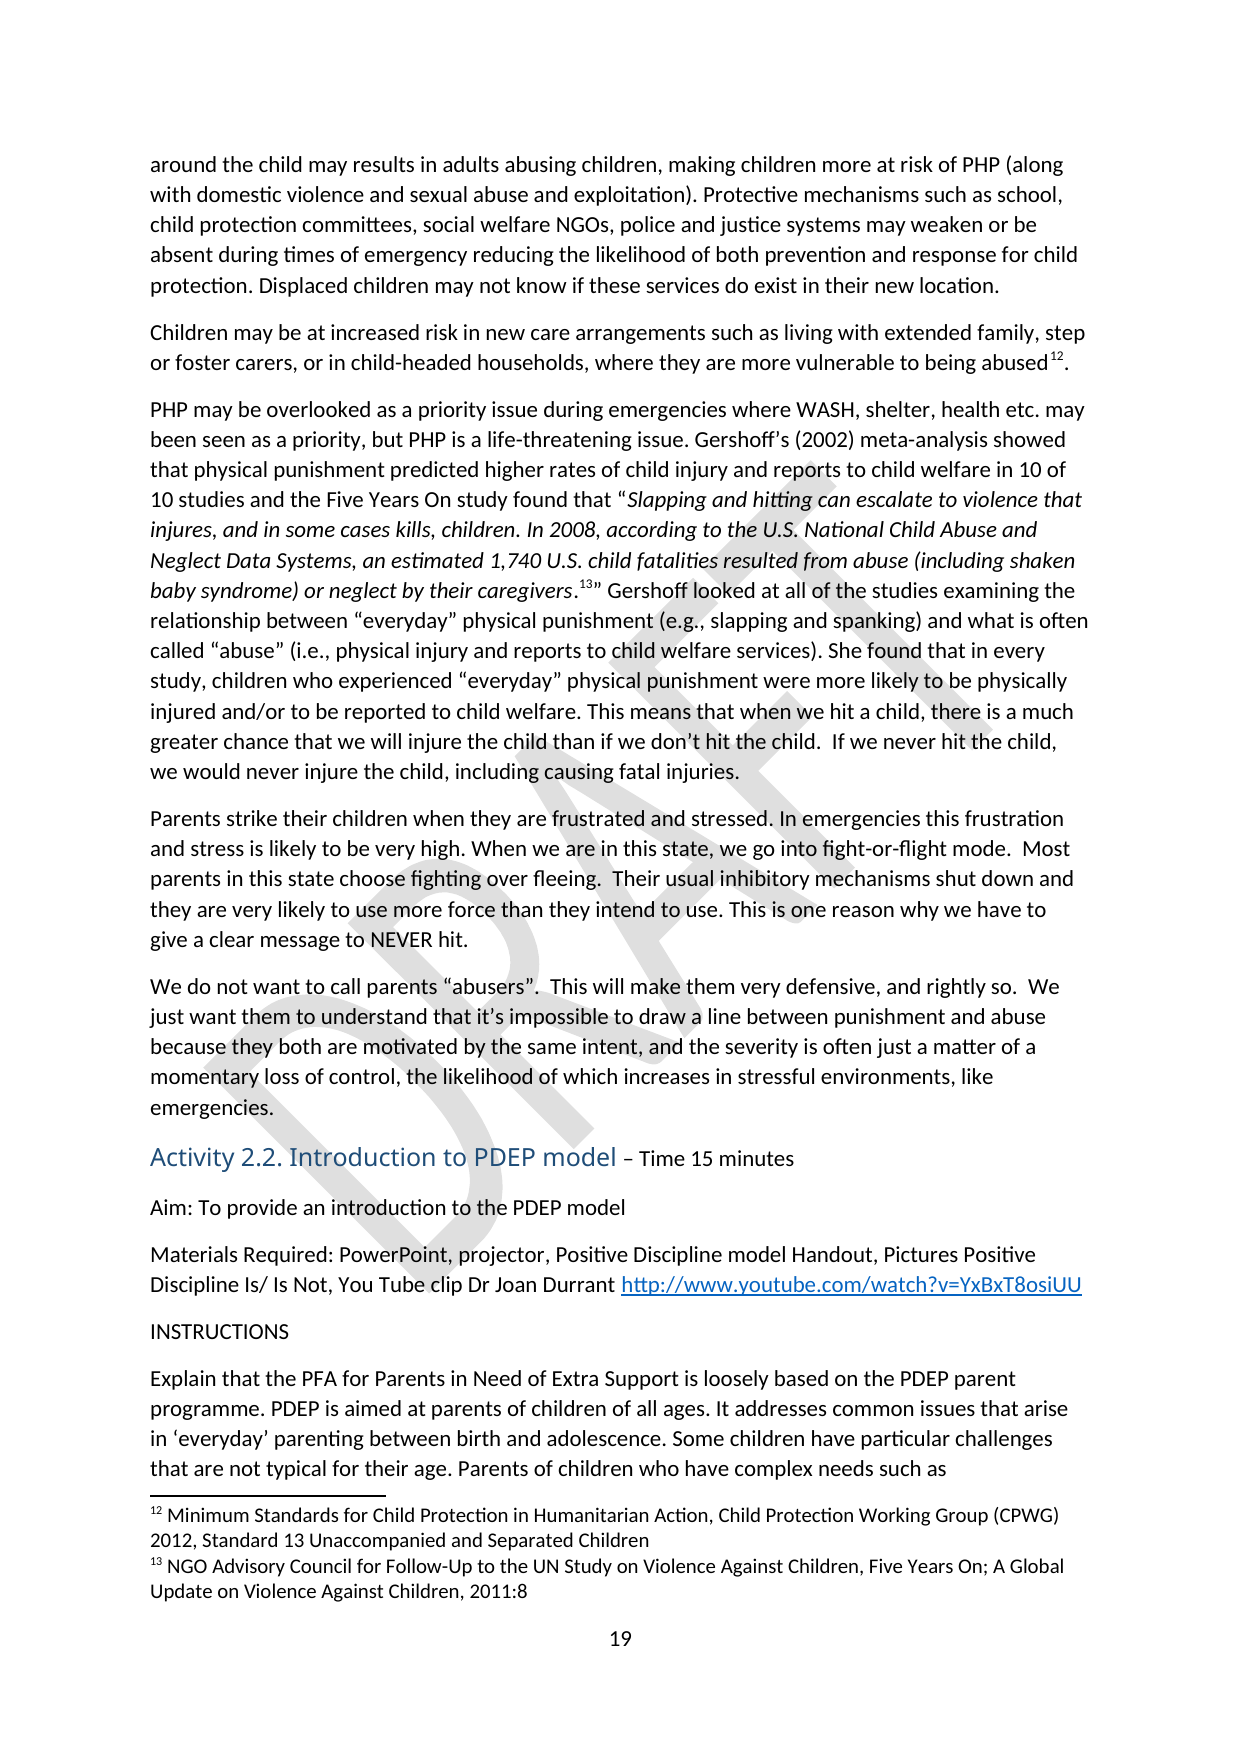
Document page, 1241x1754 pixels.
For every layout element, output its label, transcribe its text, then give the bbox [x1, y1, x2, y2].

text Parents strike their children when they are frustrated and stressed. In emergencies this frustration and stress is likely to be very high. When we are in this state, we go into fight-or-flight mode. Most parents in this state choose fighting over fleeing. Their usual inhibitory mechanisms shut down and they are very likely to use more force than they intend to use. This is one reason why we have to give a clear message to NEVER hit. [150, 804, 1090, 953]
text Aim: To provide an introduction to the PDEP model [150, 1193, 1090, 1221]
text Children may be at increased risk in new care arrangements such as living with extended family, step or foster carers, or in child-headed households, where they are more vulnerable to being abused. [150, 318, 1090, 376]
text Materials Required: PowerPoint, projector, Positive Discipline model Handout, Pictures Positive Discipline Is/ Is Not, You Tube clip Dr Joan Durrant http://www.youtube.com/watch?v=YxBxT8osiUU [150, 1240, 1090, 1298]
text We do not want to call parents “abusers”. This will make them very defensive, and rightly so. We just want them to understand that it’s impossible to draw a line between punishment and abuse because they both are motivated by the same intent, and the severity is often just a matter of a momentary loss of control, the likelihood of which increases in stressful environments, like emergencies. [150, 972, 1090, 1121]
text Activity 2.2. Introduction to PDEP model – Time 15 minutes [150, 1139, 1090, 1174]
text PHP may be overlooked as a priority issue during emergencies where WASH, shelter, health etc. may been seen as a priority, but PHP is a life-threatening issue. Gershoff’s (2002) meta-analysis showed that physical punishment predicted higher rates of child injury and reports to child welfare in 10 of 10 studies and the Five Years On study found that “Slapping and hitting can escalate to violence that injures, and in some cases kills, children. In 2008, according to the U.S. National Child Abuse and Neglect Data Systems, an estimated 1,740 U.S. child fatalities resulted from abuse (including shaken baby syndrome) or neglect by their caregivers.” Gershoff looked at all of the studies examining the relationship between “everyday” physical punishment (e.g., slapping and spanking) and what is often called “abuse” (i.e., physical injury and reports to child welfare services). She found that in every study, children who experienced “everyday” physical punishment were more likely to be physically injured and/or to be reported to child welfare. This means that when we hit a child, there is a much greater chance that we will injure the child than if we don’t hit the child. If we never hit the child, we would never injure the child, including causing fatal injuries. [150, 395, 1090, 785]
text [150, 1364, 1090, 1482]
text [150, 150, 1090, 299]
text INSTRUCTIONS [150, 1317, 1090, 1345]
